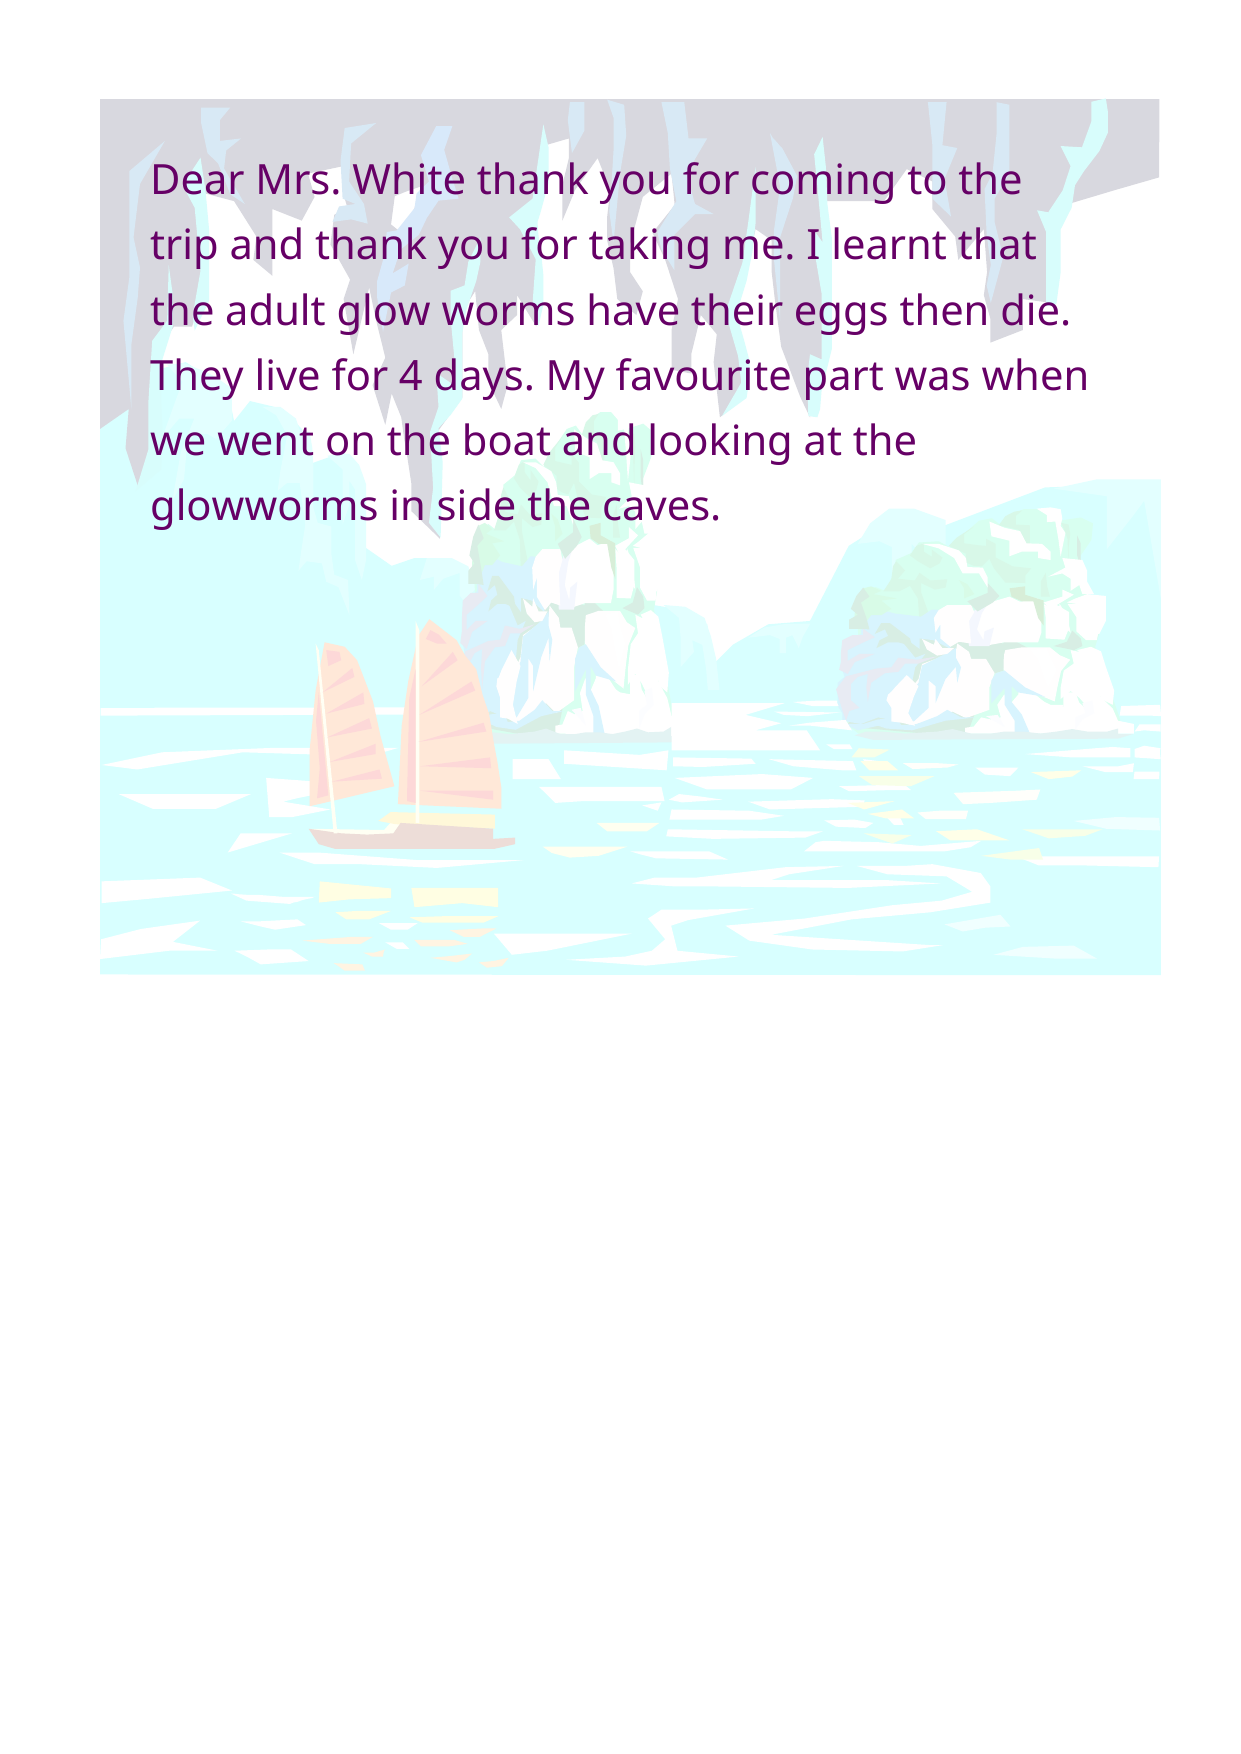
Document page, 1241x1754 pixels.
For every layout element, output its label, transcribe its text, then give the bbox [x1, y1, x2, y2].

text Dear Mrs. White thank you for coming to the trip and thank you for taking me. I learnt that the adult glow worms have their eggs then die. They live for 4 days. My favourite part was when we went on the boat and looking at the glowworms in side the caves. [150, 150, 1090, 533]
